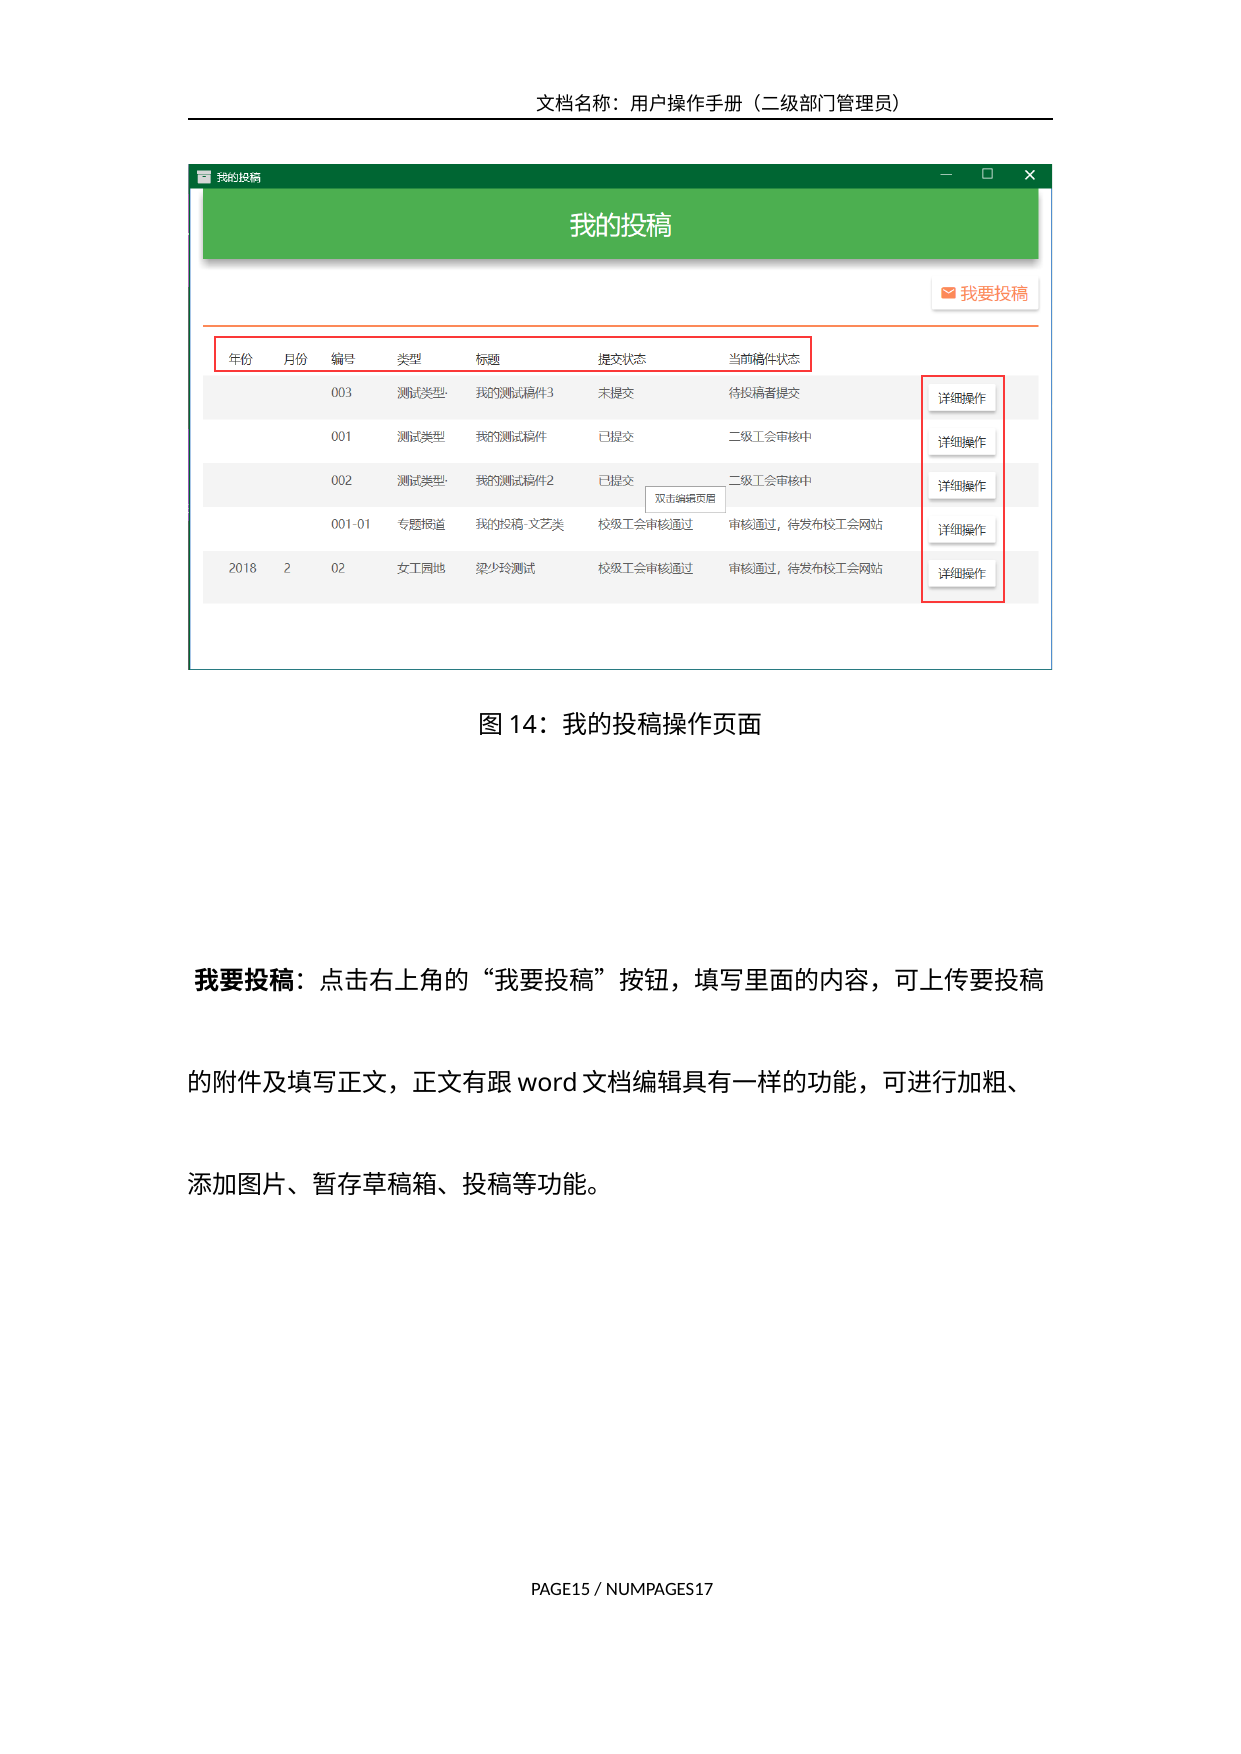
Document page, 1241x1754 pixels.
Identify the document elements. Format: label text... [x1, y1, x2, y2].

text 我要投稿：点击右上角的“我要投稿”按钮，填写里面的内容，可上传要投稿的附件及填写正文，正文有跟word文档编辑具有一样的功能，可进行加粗、添加图片、暂存草稿箱、投稿等功能。 [187, 945, 1053, 1217]
picture [188, 164, 1053, 670]
text 图14：我的投稿操作页面 [187, 689, 1053, 757]
